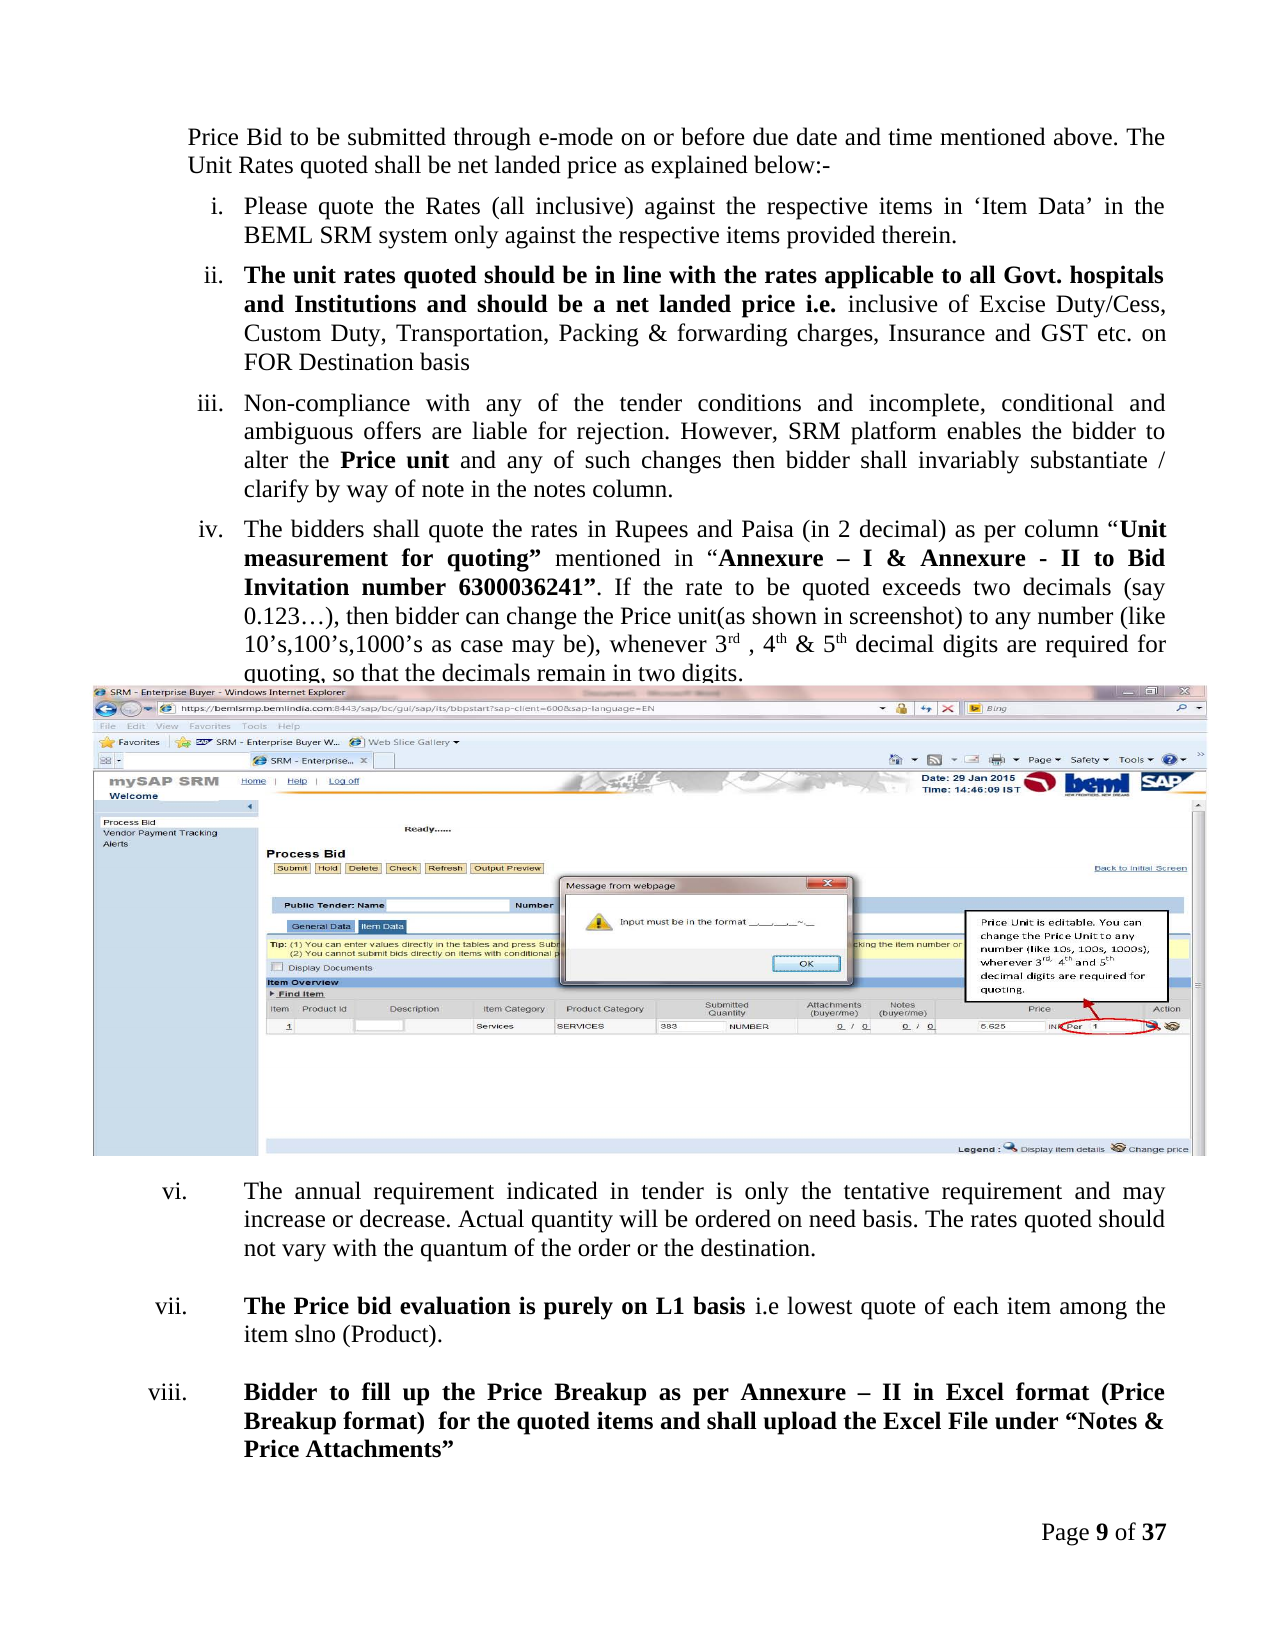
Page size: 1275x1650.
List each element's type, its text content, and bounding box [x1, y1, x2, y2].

list Non-compliance with any of the tender conditions and incomplete, conditional and ambiguous offers are liable for rejection. However, SRM platform enables the bidder to alter the Price unit and any of such changes then bidder shall invariably substantiate / clarify by way of note in the notes column. [224, 388, 1167, 503]
list The bidders shall quote the rates in Rupees and Paisa (in 2 decimal) as per column “Unit measurement for quoting” mentioned in “Annexure – I & Annexure - II to Bid Invitation number 6300036241”. If the rate to be quoted exceeds two decimals (say 0.123…), then bidder can change the Price unit(as shown in screenshot) to any number (like 10’s,100’s,1000’s as case may be), whenever 3rd , 4th & 5th decimal digits are required for quoting, so that the decimals remain in two digits. [224, 514, 1167, 683]
list Bidder to fill up the Price Breakup as per Annexure – II in Excel format (Price Breakup format) for the quoted items and shall upload the Excel File under “Notes & Price Attachments” [187, 1377, 1167, 1463]
list Please quote the Rates (all inclusive) against the respective items in ‘Item Data’ in the BEML SRM system only against the respective items provided therein. [224, 191, 1167, 249]
list The unit rates quoted should be in line with the rates applicable to all Govt. hospitals and Institutions and should be a net landed price i.e. inclusive of Excise Duty/Cess, Custom Duty, Transportation, Packing & forwarding charges, Insurance and GST etc. on FOR Destination basis [224, 261, 1167, 376]
picture [89, 683, 1209, 1156]
text Price Bid to be submitted through e-mode on or before due date and time mentioned above. The Unit Rates quoted shall be net landed price as explained below:- [187, 122, 1167, 179]
list The Price bid evaluation is purely on L1 basis i.e lowest quote of each item among the item slno (Product). [187, 1291, 1167, 1348]
list The annual requirement indicated in tender is only the tentative requirement and may increase or decrease. Actual quantity will be ordered on need basis. The rates quoted should not vary with the quantum of the order or the destination. [187, 1176, 1167, 1262]
